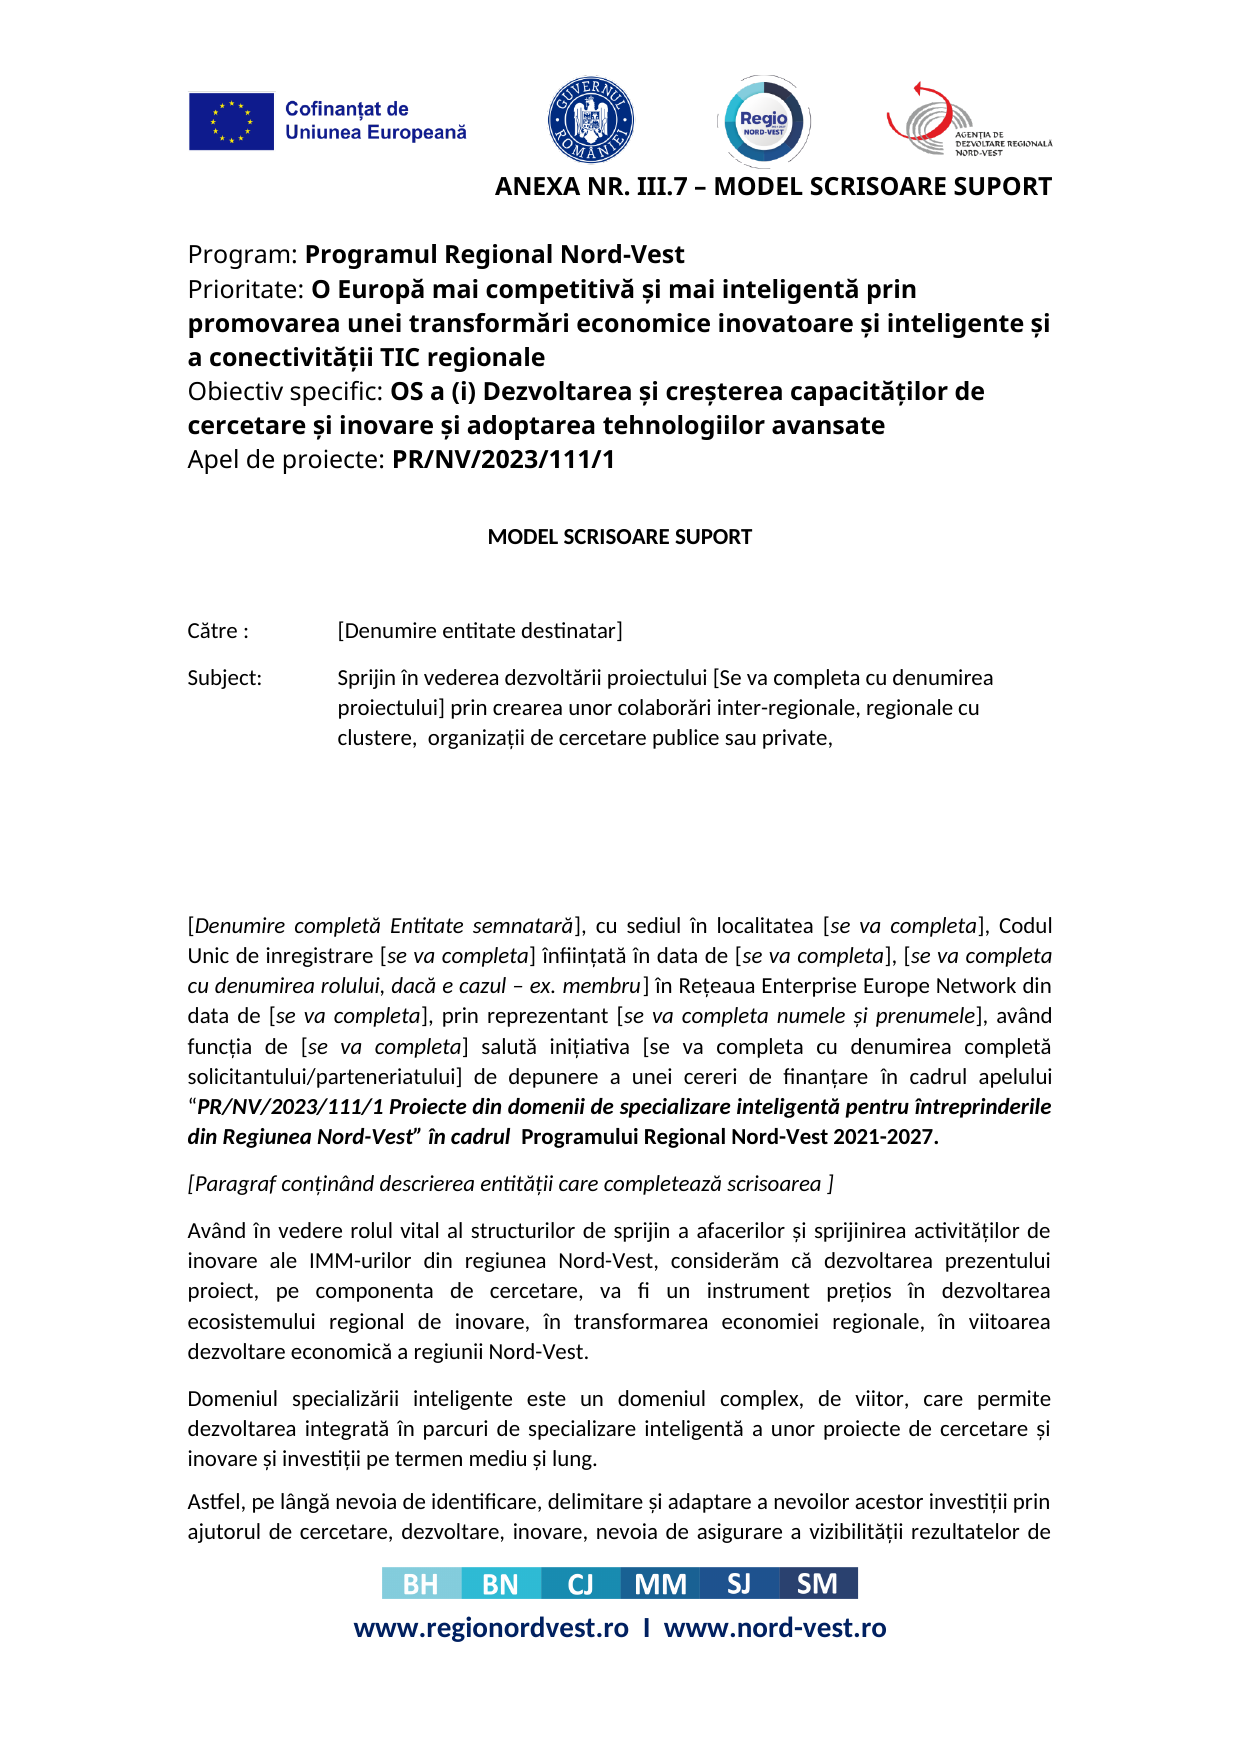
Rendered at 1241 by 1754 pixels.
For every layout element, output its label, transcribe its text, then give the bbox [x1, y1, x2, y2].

text [Paragraf conținând descrierea entității care completează scrisoarea ] [187, 1169, 1053, 1197]
text Având în vedere rolul vital al structurilor de sprijin a afacerilor și sprijinirea activităților de inovare ale IMM-urilor din regiunea Nord-Vest, considerăm că dezvoltarea prezentului proiect, pe componenta de cercetare, va fi un instrument prețios în dezvoltarea ecosistemului regional de inovare, în transformarea economiei regionale, în viitoarea dezvoltare economică a regiunii Nord-Vest. [187, 1216, 1053, 1365]
text Prioritate: O Europă mai competitivă și mai inteligentă prin promovarea unei transformări economice inovatoare și inteligente și a conectivității TIC regionale [187, 271, 1053, 373]
text Subject: Sprijin în vederea dezvoltării proiectului [Se va completa cu denumirea proiectului] prin crearea unor colaborări inter-regionale, regionale cu clustere, organizații de cercetare publice sau private, [187, 663, 1053, 752]
text ANEXA NR. III.7 – MODEL SCRISOARE SUPORT [187, 169, 1053, 203]
text Domeniul specializării inteligente este un domeniul complex, de viitor, care permite dezvoltarea integrată în parcuri de specializare inteligentă a unor proiecte de cercetare și inovare și investiții pe termen mediu și lung. [187, 1384, 1053, 1472]
text Obiectiv specific: OS a (i) Dezvoltarea și creșterea capacităților de cercetare și inovare și adoptarea tehnologiilor avansate [187, 373, 1053, 442]
text Către : [Denumire entitate destinatar] [187, 616, 1053, 644]
picture [187, 75, 1053, 169]
text MODEL SCRISOARE SUPORT [187, 522, 1053, 551]
picture [382, 1567, 859, 1599]
text Apel de proiecte: PR/NV/2023/111/1 [187, 442, 1053, 476]
text Program: Programul Regional Nord-Vest [187, 237, 1053, 271]
text [Denumire completă Entitate semnatară], cu sediul în localitatea [se va completa], Codul Unic de inregistrare [se va completa] înființată în data de [se va completa], [se va completa cu denumirea rolului, dacă e cazul – ex. membru] în Rețeaua Enterprise Europe Network din data de [se va completa], prin reprezentant [se va completa numele și prenumele], având funcția de [se va completa] salută inițiativa [se va completa cu denumirea completă solicitantului/parteneriatului] de depunere a unei cereri de finanțare în cadrul apelului “PR/NV/2023/111/1 Proiecte din domenii de specializare inteligentă pentru întreprinderile din Regiunea Nord-Vest” în cadrul Programului Regional Nord-Vest 2021-2027. [187, 911, 1053, 1151]
